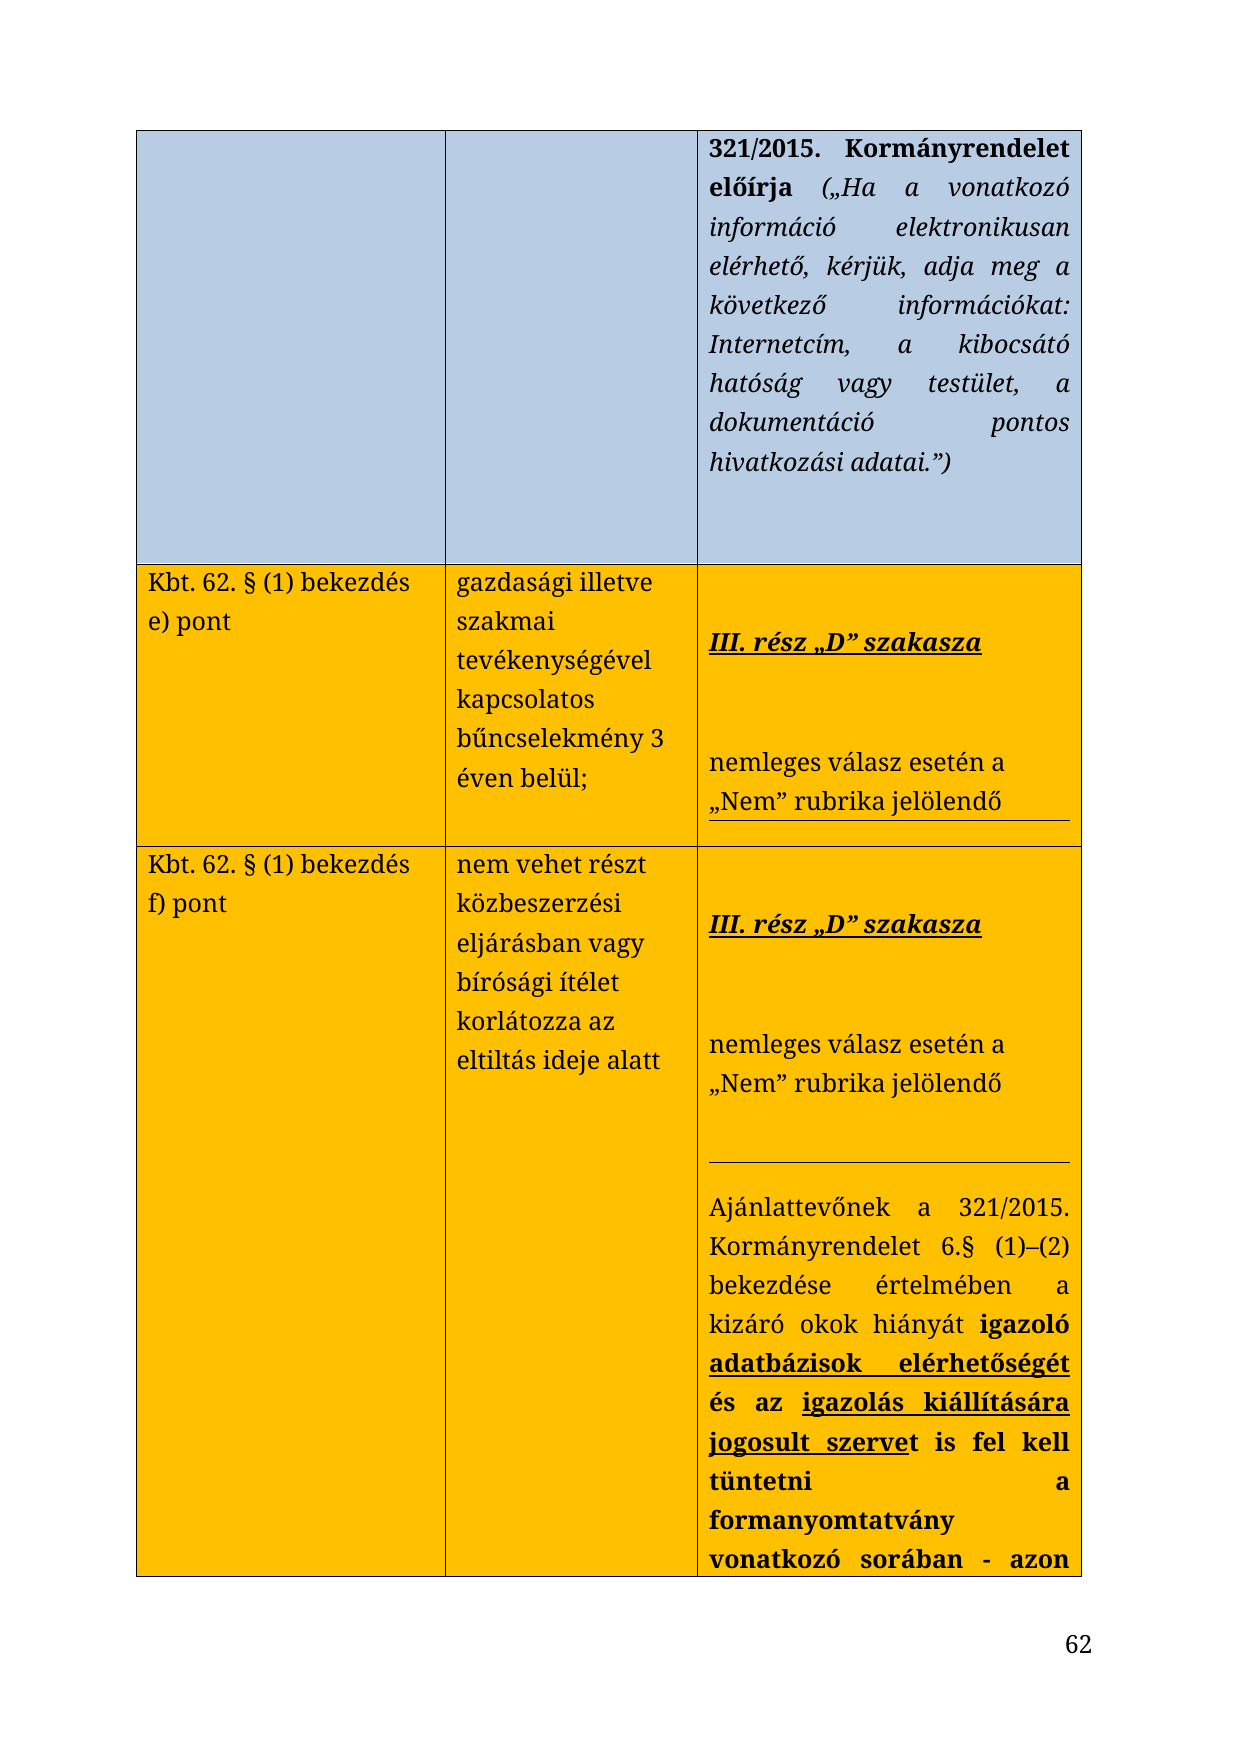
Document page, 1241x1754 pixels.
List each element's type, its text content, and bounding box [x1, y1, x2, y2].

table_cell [446, 847, 697, 1576]
table_cell III. rész „D” szakasza nemleges válasz esetén a „Nem” rubrika jelölendő [698, 565, 1081, 846]
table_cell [137, 847, 445, 1576]
table_cell gazdasági illetve szakmai tevékenységével kapcsolatos bűncselekmény 3 éven belül; [446, 565, 697, 846]
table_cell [698, 847, 1081, 1576]
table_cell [698, 131, 1081, 563]
table_cell Kbt. 62. § (1) bekezdés e) pont [137, 565, 445, 846]
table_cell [137, 131, 445, 563]
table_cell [446, 131, 697, 563]
